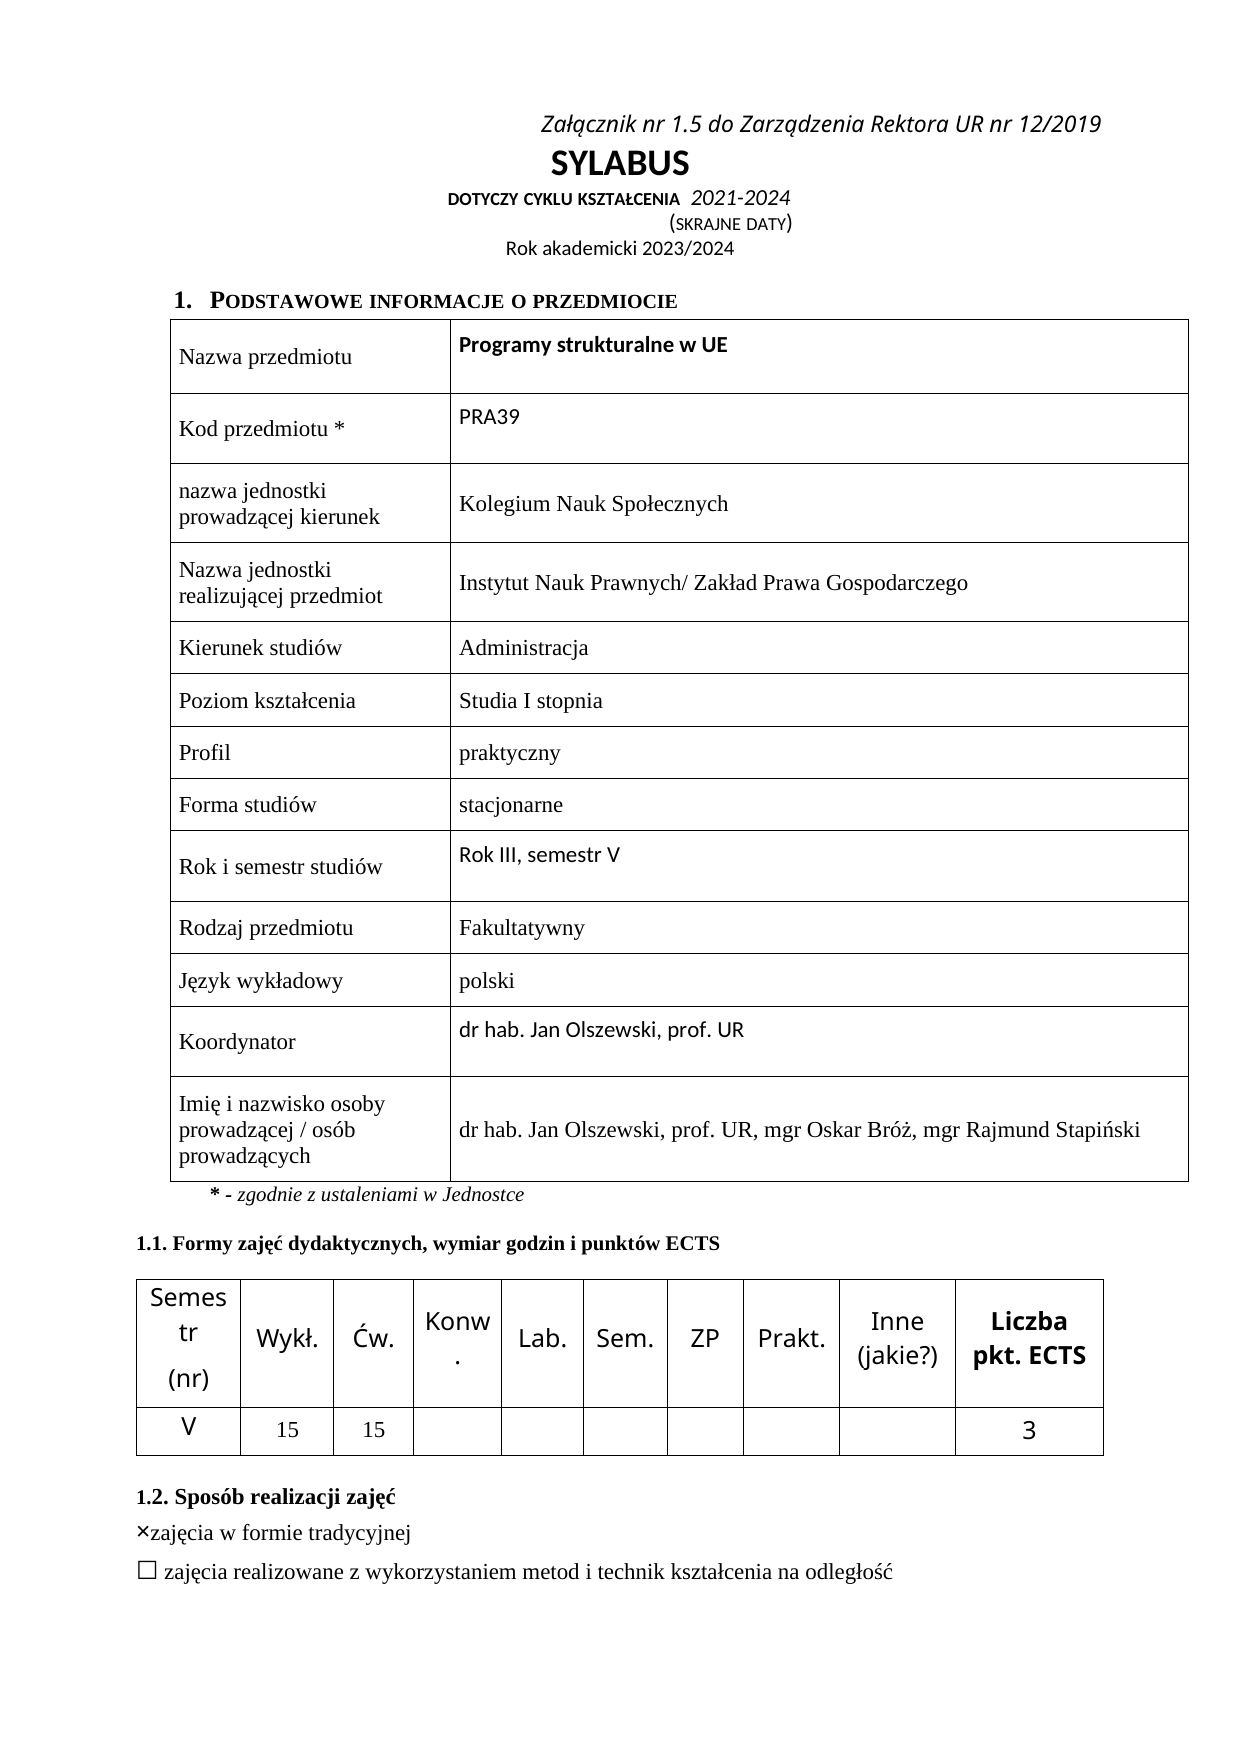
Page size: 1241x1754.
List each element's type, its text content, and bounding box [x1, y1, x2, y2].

table_header Nazwa przedmiotu [171, 320, 450, 393]
table_cell Studia I stopnia [451, 674, 1188, 726]
table_cell Rok i semestr studiów [171, 831, 450, 901]
table_cell V [137, 1408, 240, 1454]
text (skrajne daty) [136, 210, 1104, 235]
text ☐ zajęcia realizowane z wykorzystaniem metod i technik kształcenia na odległość [136, 1552, 1104, 1587]
table_cell Kierunek studiów [171, 622, 450, 673]
table_cell Poziom kształcenia [171, 674, 450, 726]
table_cell Instytut Nauk Prawnych/ Zakład Prawa Gospodarczego [451, 543, 1188, 621]
table_header Liczba pkt. ECTS [956, 1280, 1103, 1407]
table_header Inne (jakie?) [840, 1280, 955, 1407]
text Załącznik nr 1.5 do Zarządzenia Rektora UR nr 12/2019 [136, 108, 1104, 139]
table_header Konw. [414, 1280, 501, 1407]
table_header Ćw. [334, 1280, 413, 1407]
table_cell Język wykładowy [171, 954, 450, 1006]
table_header Lab. [502, 1280, 583, 1407]
text * - zgodnie z ustaleniami w Jednostce [136, 1182, 1104, 1206]
table_cell Koordynator [171, 1007, 450, 1076]
table_cell Fakultatywny [451, 902, 1188, 953]
table_cell Kod przedmiotu * [171, 394, 450, 463]
list Podstawowe informacje o przedmiocie [173, 285, 1104, 314]
text dotyczy cyklu kształcenia 2021-2024 [136, 185, 1104, 210]
table_cell praktyczny [451, 727, 1188, 778]
table_header Sem. [584, 1280, 667, 1407]
text 1.2. Sposób realizacji zajęć [136, 1483, 1104, 1509]
table_cell [668, 1408, 743, 1454]
table_cell Forma studiów [171, 779, 450, 830]
table_cell PRA39 [451, 394, 1188, 463]
table_cell 15 [334, 1408, 413, 1454]
table_cell Kolegium Nauk Społecznych [451, 464, 1188, 542]
table_cell Profil [171, 727, 450, 778]
table_cell stacjonarne [451, 779, 1188, 830]
table_cell [414, 1408, 501, 1454]
table_cell [744, 1408, 839, 1454]
table_cell Rok III, semestr V [451, 831, 1188, 901]
table_cell nazwa jednostki prowadzącej kierunek [171, 464, 450, 542]
table_cell polski [451, 954, 1188, 1006]
table_cell dr hab. Jan Olszewski, prof. UR, mgr Oskar Bróż, mgr Rajmund Stapiński [451, 1077, 1188, 1181]
table_cell [840, 1408, 955, 1454]
table_cell 15 [241, 1408, 333, 1454]
table_header Semestr (nr) [137, 1280, 240, 1407]
table_cell [502, 1408, 583, 1454]
table_header Programy strukturalne w UE [451, 320, 1188, 393]
table_header Wykł. [241, 1280, 333, 1407]
text SYLABUS [136, 139, 1104, 185]
table_cell Administracja [451, 622, 1188, 673]
table_cell Imię i nazwisko osoby prowadzącej / osób prowadzących [171, 1077, 450, 1181]
text ×zajęcia w formie tradycyjnej [136, 1513, 1104, 1547]
table_cell 3 [956, 1408, 1103, 1454]
table_header Prakt. [744, 1280, 839, 1407]
table_header ZP [668, 1280, 743, 1407]
text Rok akademicki 2023/2024 [136, 235, 1104, 260]
table_cell Rodzaj przedmiotu [171, 902, 450, 953]
table_cell dr hab. Jan Olszewski, prof. UR [451, 1007, 1188, 1076]
table_cell [584, 1408, 667, 1454]
text 1.1. Formy zajęć dydaktycznych, wymiar godzin i punktów ECTS [136, 1231, 1104, 1255]
table_cell Nazwa jednostki realizującej przedmiot [171, 543, 450, 621]
